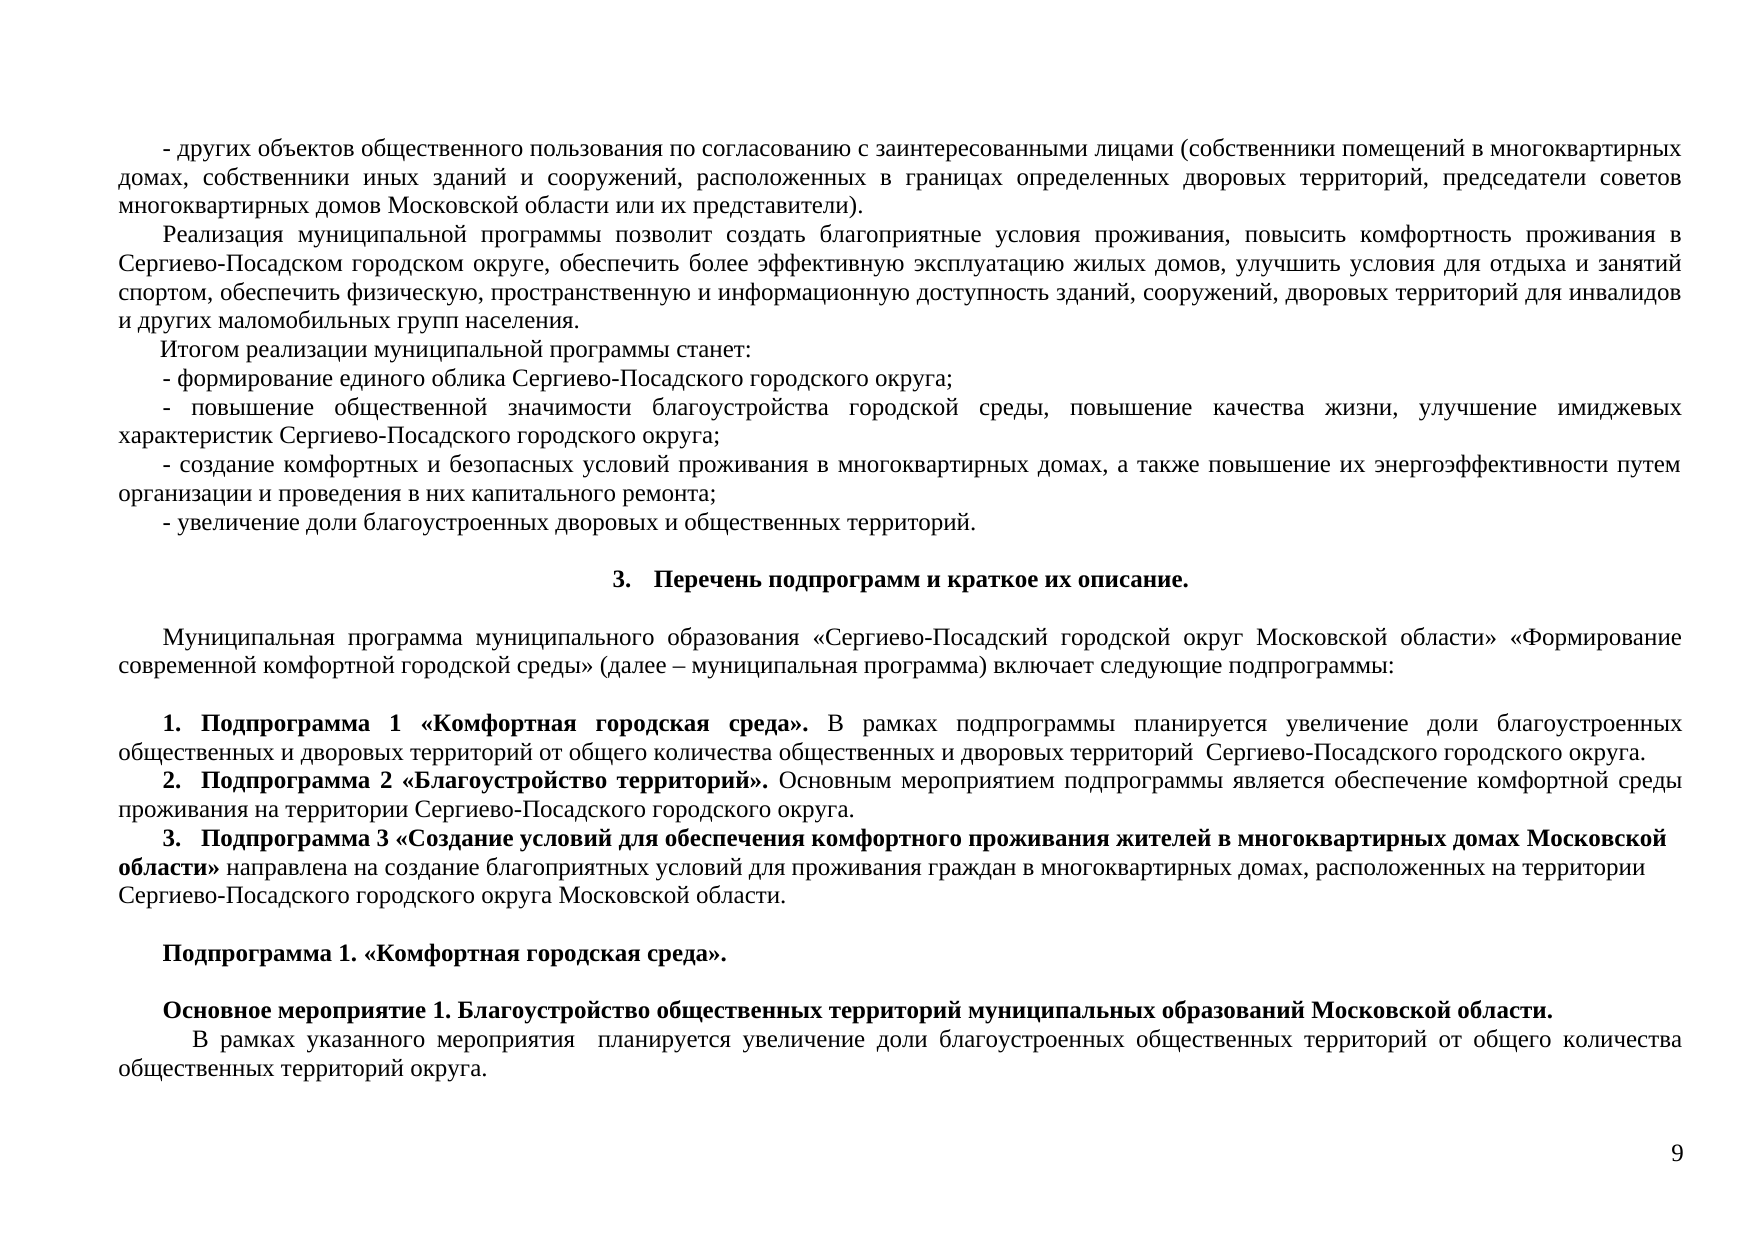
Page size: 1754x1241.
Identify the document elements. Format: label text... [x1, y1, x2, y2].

list Подпрограмма 3 «Создание условий для обеспечения комфортного проживания жителей в многоквартирных домах Московской области» направлена на создание благоприятных условий для проживания граждан в многоквартирных домах, расположенных на территории Сергиево-Посадского городского округа Московской области. [118, 823, 1683, 909]
list Подпрограмма 1 «Комфортная городская среда». В рамках подпрограммы планируется увеличение доли благоустроенных общественных и дворовых территорий от общего количества общественных и дворовых территорий Сергиево-Посадского городского округа. [118, 708, 1683, 765]
text Итогом реализации муниципальной программы станет: [118, 334, 1683, 363]
text Основное мероприятие 1. Благоустройство общественных территорий муниципальных образований Московской области. [118, 995, 1683, 1024]
text В рамках указанного мероприятия планируется увеличение доли благоустроенных общественных территорий от общего количества общественных территорий округа. [118, 1024, 1683, 1082]
list Перечень подпрограмм и краткое их описание. [118, 564, 1683, 593]
text Муниципальная программа муниципального образования «Сергиево-Посадский городской округ Московской области» «Формирование современной комфортной городской среды» (далее – муниципальная программа) включает следующие подпрограммы: [118, 622, 1683, 679]
text - увеличение доли благоустроенных дворовых и общественных территорий. [118, 507, 1683, 535]
text - других объектов общественного пользования по согласованию с заинтересованными лицами (собственники помещений в многоквартирных домах, собственники иных зданий и сооружений, расположенных в границах определенных дворовых территорий, председатели советов многоквартирных домов Московской области или их представители). [118, 133, 1683, 219]
text - формирование единого облика Сергиево-Посадского городского округа; [118, 363, 1683, 392]
list Подпрограмма 2 «Благоустройство территорий». Основным мероприятием подпрограммы является обеспечение комфортной среды проживания на территории Сергиево-Посадского городского округа. [118, 765, 1683, 823]
text Реализация муниципальной программы позволит создать благоприятные условия проживания, повысить комфортность проживания в Сергиево-Посадском городском округе, обеспечить более эффективную эксплуатацию жилых домов, улучшить условия для отдыха и занятий спортом, обеспечить физическую, пространственную и информационную доступность зданий, сооружений, дворовых территорий для инвалидов и других маломобильных групп населения. [118, 219, 1683, 334]
text Подпрограмма 1. «Комфортная городская среда». [118, 938, 1683, 967]
text - повышение общественной значимости благоустройства городской среды, повышение качества жизни, улучшение имиджевых характеристик Сергиево-Посадского городского округа; [118, 392, 1683, 449]
text - создание комфортных и безопасных условий проживания в многоквартирных домах, а также повышение их энергоэффективности путем организации и проведения в них капитального ремонта; [118, 449, 1683, 507]
